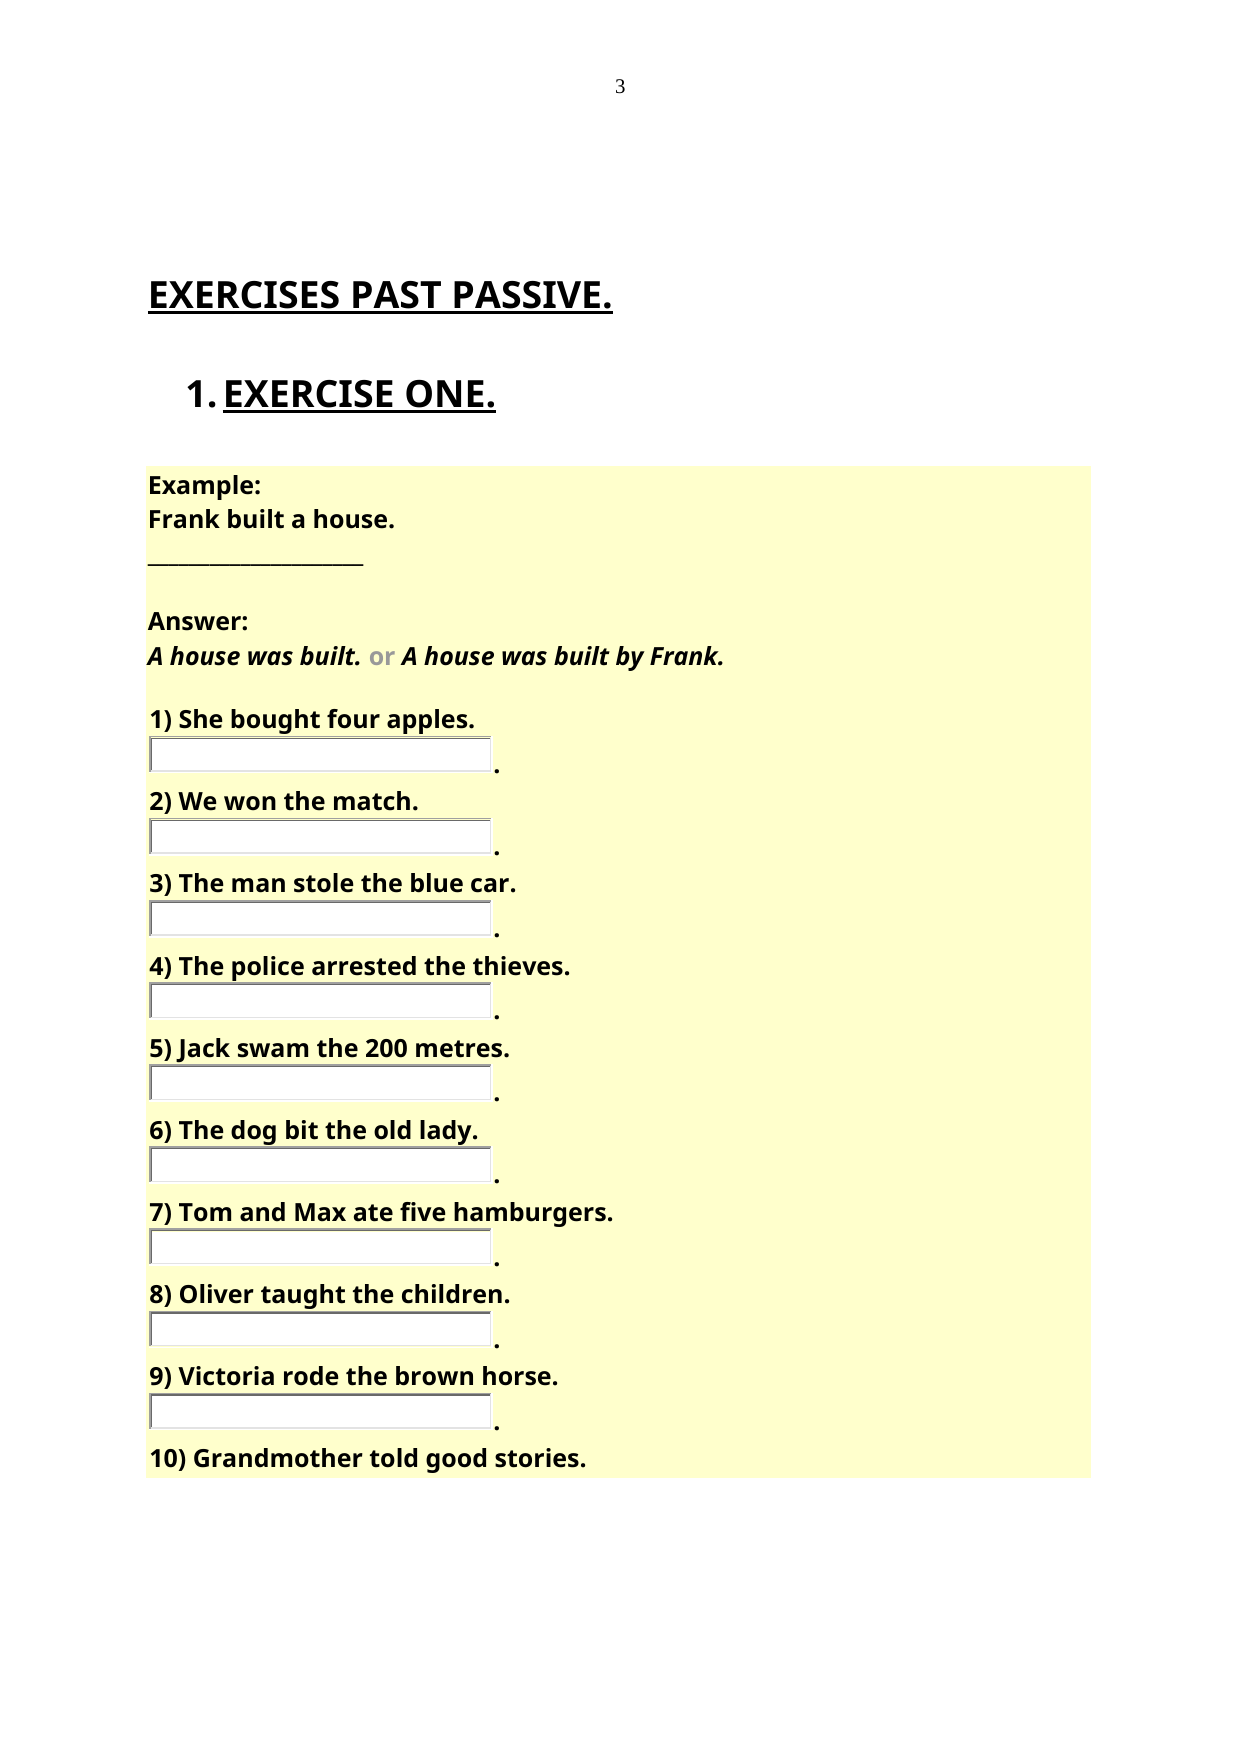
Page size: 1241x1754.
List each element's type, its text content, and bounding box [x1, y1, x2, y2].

list EXERCISE ONE. [185, 367, 1093, 418]
text EXERCISES PAST PASSIVE. [148, 268, 1093, 319]
table_cell [146, 699, 1091, 1478]
table_header Example: Frank built a house. _____________________ Answer: A house was built. or A house was built by Frank. [146, 466, 1091, 699]
